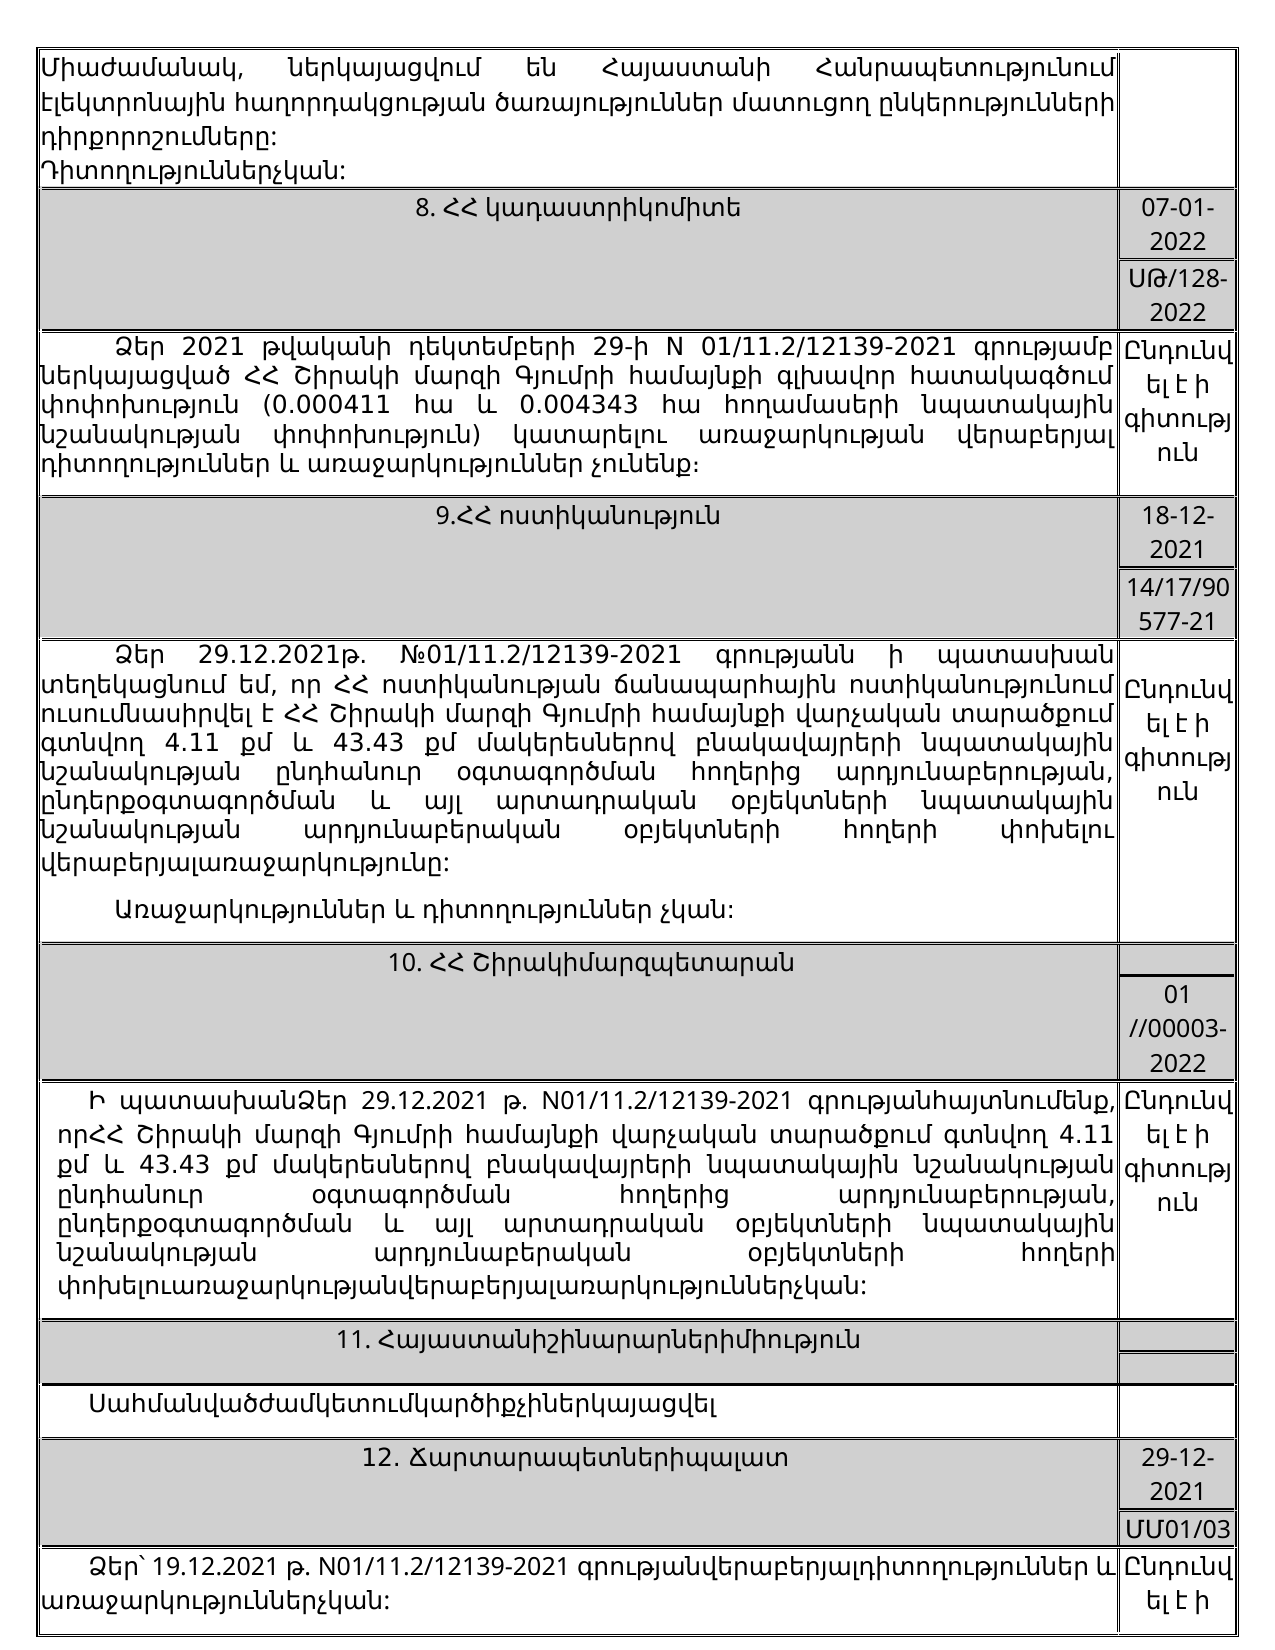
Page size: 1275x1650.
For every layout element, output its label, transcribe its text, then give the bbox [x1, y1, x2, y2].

table_cell 14/17/90577-21 [1120, 566, 1236, 637]
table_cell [1119, 50, 1235, 186]
table_cell Ընդունվել է ի գիտություն [1120, 329, 1236, 495]
table_cell [1120, 941, 1236, 974]
table_cell 9.ՀՀ ոստիկանություն [38, 495, 1119, 637]
table_cell Ի պատասխանՁեր 29.12.2021 թ. N01/11.2/12139-2021 գրությանհայտնումենք, որՀՀ Շիրակի մարզի Գյումրի համայնքի վարչական տարածքում գտնվող 4.11 քմ և 43.43 քմ մակերեսներով բնակավայրերի նպատակային նշանակության ընդհանուր օգտագործման հողերից արդյունաբերության, ընդերքօգտագործման և այլ արտադրական օբյեկտների նպատակային նշանակության արդյունաբերական օբյեկտների հողերի փոխելուառաջարկությանվերաբերյալառարկություններչկան: [40, 1079, 1117, 1318]
table_cell Ընդունվել է ի գիտություն [1120, 638, 1236, 941]
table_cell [1119, 1545, 1236, 1633]
table_cell Ձեր 29.12.2021թ. №01/11.2/12139-2021 գրությանն ի պատասխան տեղեկացնում եմ, որ ՀՀ ոստիկանության ճանապարհային ոստիկանությունում ուսումնասիրվել է ՀՀ Շիրակի մարզի Գյումրի համայնքի վարչական տարածքում գտնվող 4.11 քմ և 43.43 քմ մակերեսներով բնակավայրերի նպատակային նշանակության ընդհանուր օգտագործման հողերից արդյունաբերության, ընդերքօգտագործման և այլ արտադրական օբյեկտների նպատակային նշանակության արդյունաբերական օբյեկտների հողերի փոխելու վերաբերյալառաջարկությունը: Առաջարկություններ և դիտողություններ չկան: [40, 638, 1117, 941]
table_cell [1120, 1318, 1236, 1350]
table_cell 12. Ճարտարապետներիպալատ [38, 1437, 1119, 1545]
table_cell 18-12-2021 [1119, 495, 1237, 566]
table_cell 07-01-2022 [1120, 186, 1236, 258]
table_cell Ձեր 2021 թվականի դեկտեմբերի 29-ի N 01/11.2/12139-2021 գրությամբ ներկայացված ՀՀ Շիրակի մարզի Գյումրի համայնքի գլխավոր հատակագծում փոփոխություն (0.000411 հա և 0.004343 հա հողամասերի նպատակային նշանակության փոփոխություն) կատարելու առաջարկության վերաբերյալ դիտողություններ և առաջարկություններ չունենք։ [40, 329, 1117, 495]
table_cell [1120, 1383, 1237, 1437]
table_cell 11. Հայաստանիշինարարներիմիություն [40, 1318, 1117, 1383]
table_cell 8. ՀՀ կադաստրիկոմիտե [40, 186, 1117, 329]
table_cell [40, 1549, 1118, 1633]
table_cell [1120, 1350, 1236, 1383]
table_cell ՄՄ01/03 [1120, 1508, 1236, 1545]
table_cell 10. ՀՀ Շիրակիմարզպետարան [40, 941, 1117, 1079]
table_cell 01 //00003-2022 [1120, 974, 1235, 1079]
table_cell ՍԹ/128-2022 [1119, 258, 1237, 329]
table_cell 29-12-2021 [1119, 1437, 1237, 1508]
table_cell Ընդունվել է ի գիտություն [1120, 1079, 1236, 1318]
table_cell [40, 50, 1118, 186]
table_cell Սահմանվածժամկետումկարծիքչիներկայացվել [38, 1383, 1117, 1437]
